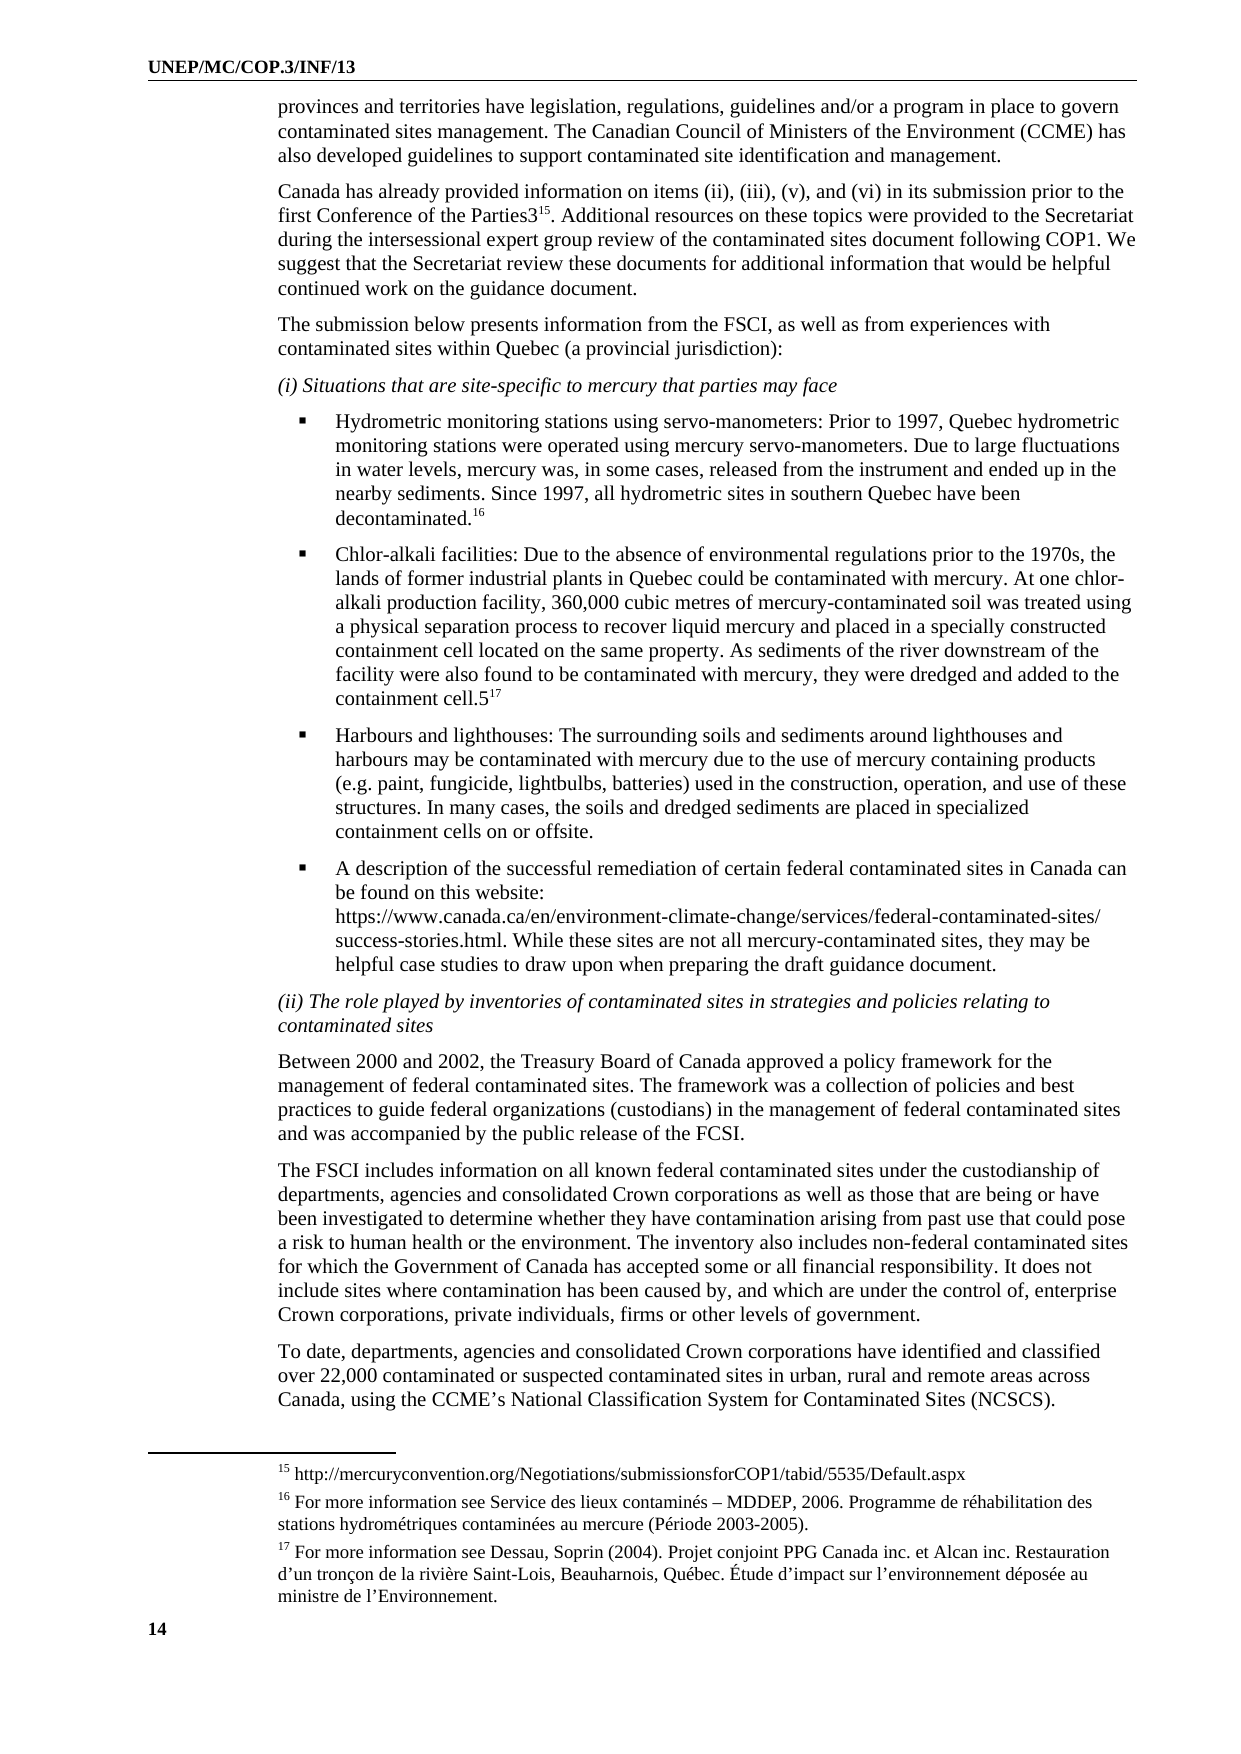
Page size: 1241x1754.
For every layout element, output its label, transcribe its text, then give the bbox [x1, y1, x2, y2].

text Canada has already provided information on items (ii), (iii), (v), and (vi) in its submission prior to the first Conference of the Parties3. Additional resources on these topics were provided to the Secretariat during the intersessional expert group review of the contaminated sites document following COP1. We suggest that the Secretariat review these documents for additional information that would be helpful continued work on the guidance document. [278, 179, 1137, 299]
list Harbours and lighthouses: The surrounding soils and sediments around lighthouses and harbours may be contaminated with mercury due to the use of mercury containing products (e.g. paint, fungicide, lightbulbs, batteries) used in the construction, operation, and use of these structures. In many cases, the soils and dredged sediments are placed in specialized containment cells on or offsite. [298, 723, 1137, 843]
text To date, departments, agencies and consolidated Crown corporations have identified and classified over 22,000 contaminated or suspected contaminated sites in urban, rural and remote areas across Canada, using the CCME’s National Classification System for Contaminated Sites (NCSCS). [278, 1339, 1137, 1411]
text Between 2000 and 2002, the Treasury Board of Canada approved a policy framework for the management of federal contaminated sites. The framework was a collection of policies and best practices to guide federal organizations (custodians) in the management of federal contaminated sites and was accompanied by the public release of the FCSI. [278, 1049, 1137, 1145]
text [278, 94, 1137, 167]
text The submission below presents information from the FSCI, as well as from experiences with contaminated sites within Quebec (a provincial jurisdiction): [278, 312, 1137, 360]
text (i) Situations that are site-specific to mercury that parties may face [278, 373, 1137, 397]
list A description of the successful remediation of certain federal contaminated sites in Canada can be found on this website: https://www.canada.ca/en/environment-climate-change/services/federal-contaminated-sites/success-stories.html. While these sites are not all mercury-contaminated sites, they may be helpful case studies to draw upon when preparing the draft guidance document. [298, 856, 1137, 976]
text The FSCI includes information on all known federal contaminated sites under the custodianship of departments, agencies and consolidated Crown corporations as well as those that are being or have been investigated to determine whether they have contamination arising from past use that could pose a risk to human health or the environment. The inventory also includes non-federal contaminated sites for which the Government of Canada has accepted some or all financial responsibility. It does not include sites where contamination has been caused by, and which are under the control of, enterprise Crown corporations, private individuals, firms or other levels of government. [278, 1158, 1137, 1326]
text (ii) The role played by inventories of contaminated sites in strategies and policies relating to contaminated sites [278, 988, 1137, 1037]
list Chlor-alkali facilities: Due to the absence of environmental regulations prior to the 1970s, the lands of former industrial plants in Quebec could be contaminated with mercury. At one chlor-alkali production facility, 360,000 cubic metres of mercury-contaminated soil was treated using a physical separation process to recover liquid mercury and placed in a specially constructed containment cell located on the same property. As sediments of the river downstream of the facility were also found to be contaminated with mercury, they were dredged and added to the containment cell.5 [298, 542, 1137, 710]
list Hydrometric monitoring stations using servo-manometers: Prior to 1997, Quebec hydrometric monitoring stations were operated using mercury servo-manometers. Due to large fluctuations in water levels, mercury was, in some cases, released from the instrument and ended up in the nearby sediments. Since 1997, all hydrometric sites in southern Quebec have been decontaminated. [298, 409, 1137, 529]
